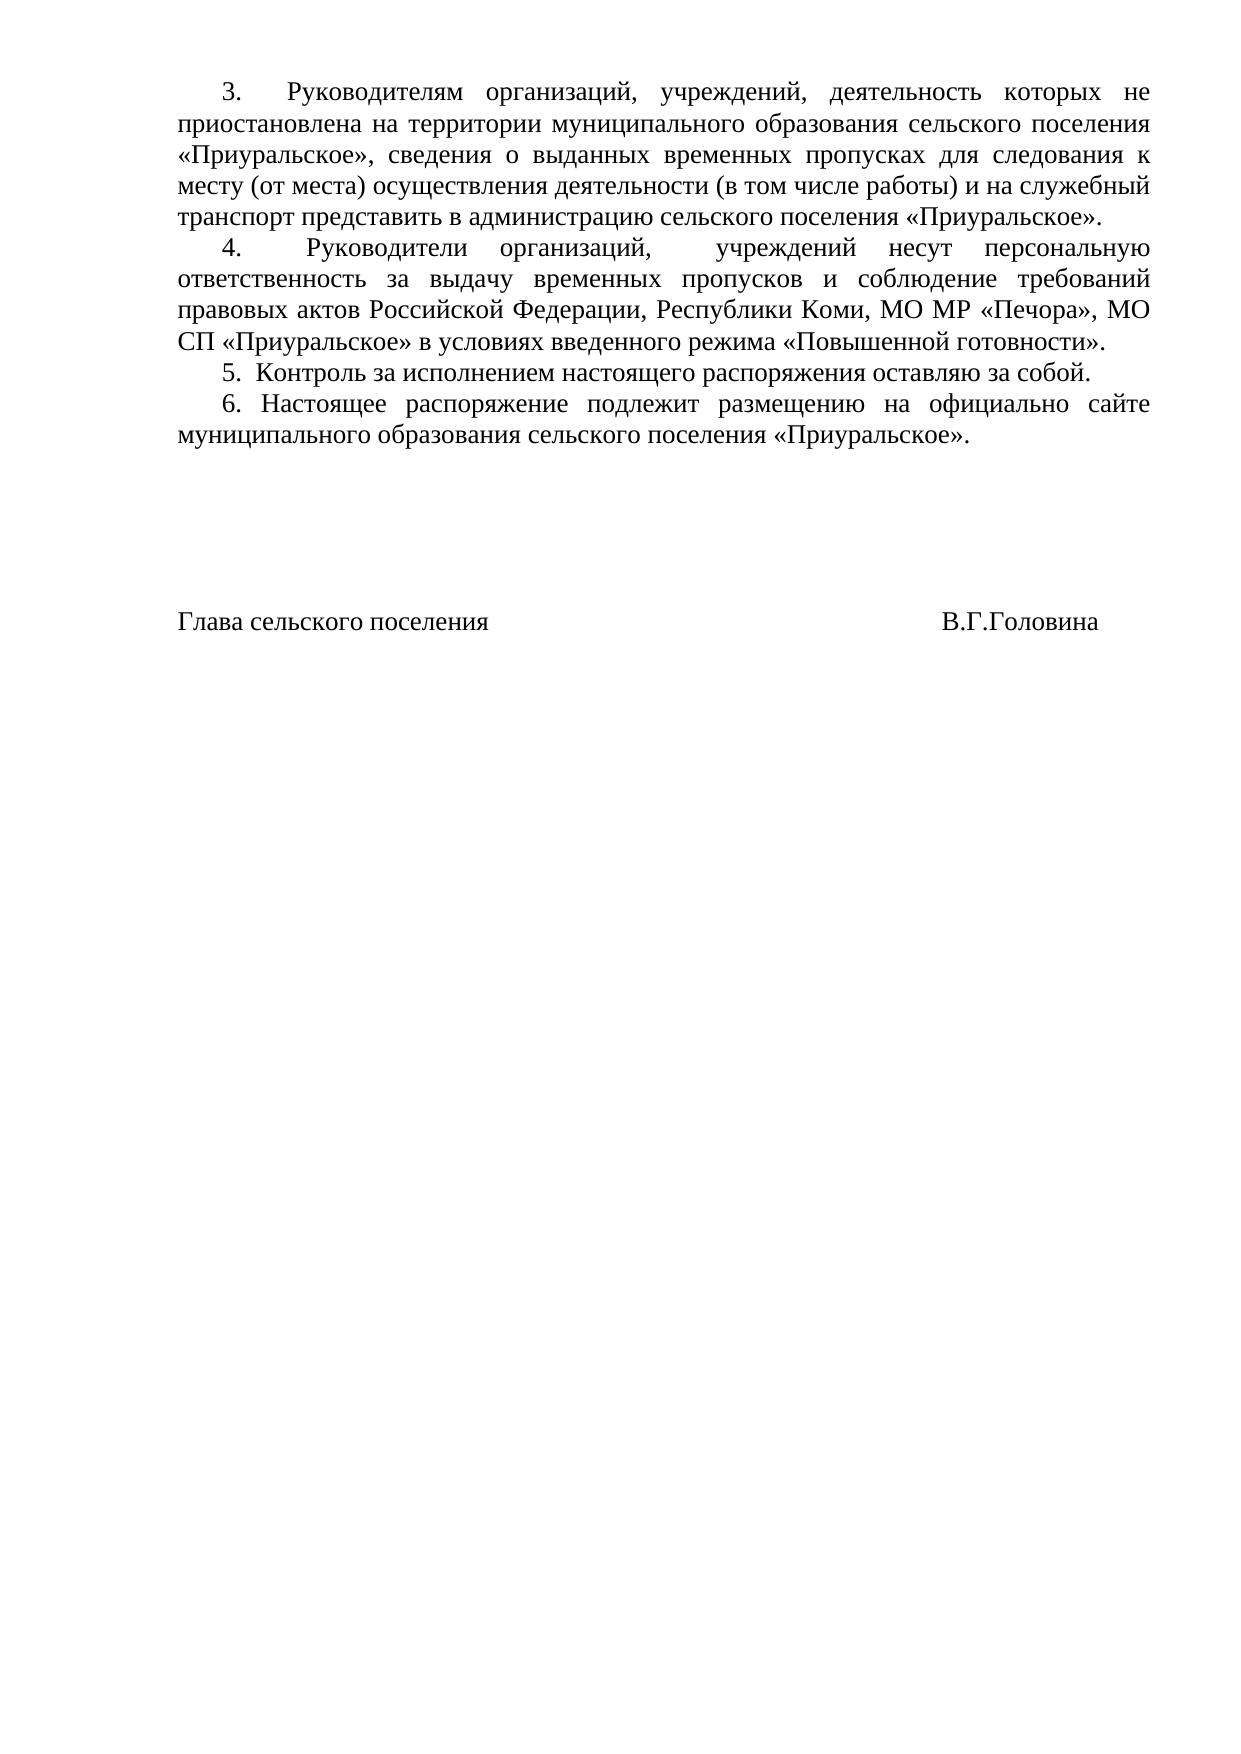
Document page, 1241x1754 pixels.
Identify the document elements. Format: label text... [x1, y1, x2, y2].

text 3. Руководителям организаций, учреждений, деятельность которых не приостановлена на территории муниципального образования сельского поселения «Приуральское», сведения о выданных временных пропусках для следования к месту (от места) осуществления деятельности (в том числе работы) и на служебный транспорт представить в администрацию сельского поселения «Приуральское». [177, 76, 1152, 231]
text 6. Настоящее распоряжение подлежит размещению на официально сайте муниципального образования сельского поселения «Приуральское». [177, 387, 1152, 449]
text Глава сельского поселения В.Г.Головина [177, 605, 1152, 636]
text 5. Контроль за исполнением настоящего распоряжения оставляю за собой. [177, 356, 1152, 387]
text 4. Руководители организаций, учреждений несут персональную ответственность за выдачу временных пропусков и соблюдение требований правовых актов Российской Федерации, Республики Коми, МО МР «Печора», МО СП «Приуральское» в условиях введенного режима «Повышенной готовности». [177, 231, 1152, 356]
